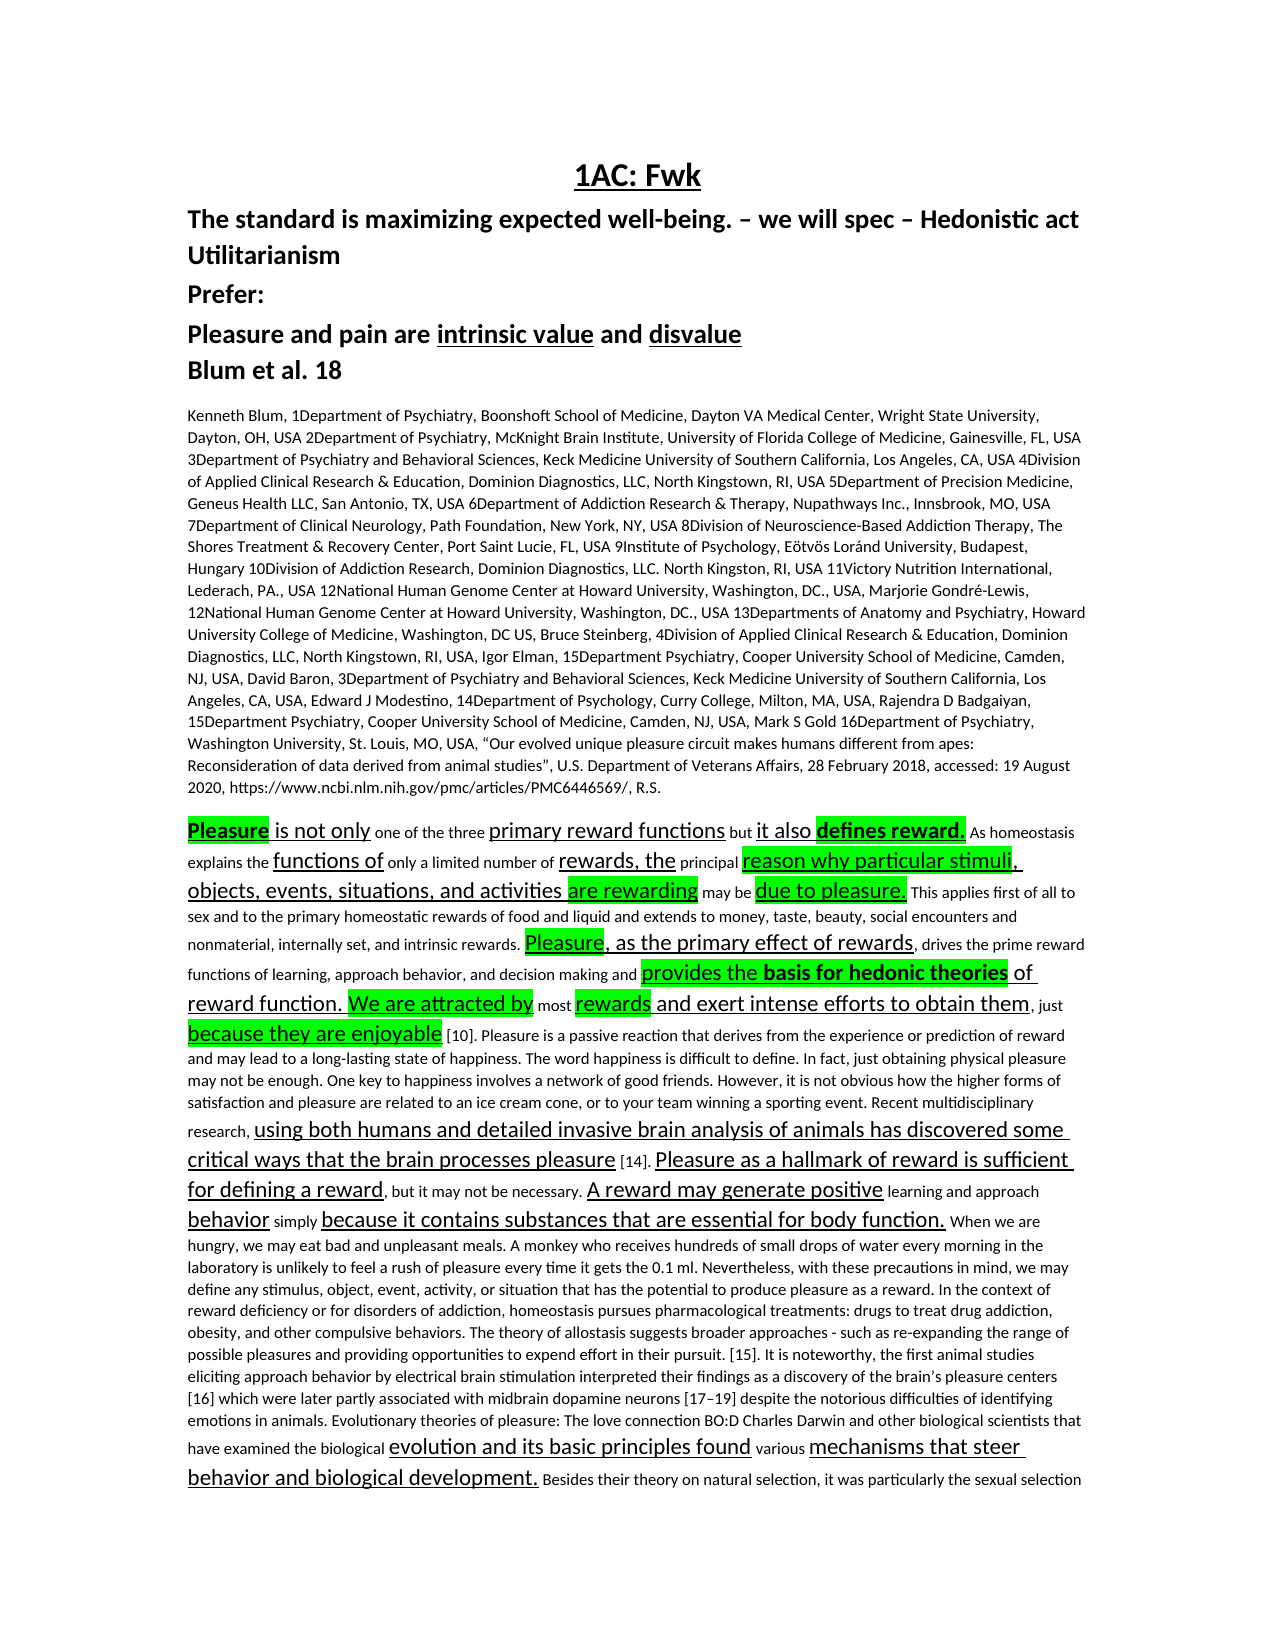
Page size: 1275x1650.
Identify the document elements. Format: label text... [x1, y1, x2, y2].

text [187, 816, 1087, 1491]
subtitle Pleasure and pain are intrinsic value and disvalue [187, 317, 1087, 351]
subtitle The standard is maximizing expected well-being. – we will spec – Hedonistic act Utilitarianism [187, 202, 1087, 271]
text Kenneth Blum, 1Department of Psychiatry, Boonshoft School of Medicine, Dayton VA Medical Center, Wright State University, Dayton, OH, USA 2Department of Psychiatry, McKnight Brain Institute, University of Florida College of Medicine, Gainesville, FL, USA 3Department of Psychiatry and Behavioral Sciences, Keck Medicine University of Southern California, Los Angeles, CA, USA 4Division of Applied Clinical Research & Education, Dominion Diagnostics, LLC, North Kingstown, RI, USA 5Department of Precision Medicine, Geneus Health LLC, San Antonio, TX, USA 6Department of Addiction Research & Therapy, Nupathways Inc., Innsbrook, MO, USA 7Department of Clinical Neurology, Path Foundation, New York, NY, USA 8Division of Neuroscience-Based Addiction Therapy, The Shores Treatment & Recovery Center, Port Saint Lucie, FL, USA 9Institute of Psychology, Eötvös Loránd University, Budapest, Hungary 10Division of Addiction Research, Dominion Diagnostics, LLC. North Kingston, RI, USA 11Victory Nutrition International, Lederach, PA., USA 12National Human Genome Center at Howard University, Washington, DC., USA, Marjorie Gondré-Lewis, 12National Human Genome Center at Howard University, Washington, DC., USA 13Departments of Anatomy and Psychiatry, Howard University College of Medicine, Washington, DC US, Bruce Steinberg, 4Division of Applied Clinical Research & Education, Dominion Diagnostics, LLC, North Kingstown, RI, USA, Igor Elman, 15Department Psychiatry, Cooper University School of Medicine, Camden, NJ, USA, David Baron, 3Department of Psychiatry and Behavioral Sciences, Keck Medicine University of Southern California, Los Angeles, CA, USA, Edward J Modestino, 14Department of Psychology, Curry College, Milton, MA, USA, Rajendra D Badgaiyan, 15Department Psychiatry, Cooper University School of Medicine, Camden, NJ, USA, Mark S Gold 16Department of Psychiatry, Washington University, St. Louis, MO, USA, “Our evolved unique pleasure circuit makes humans different from apes: Reconsideration of data derived from animal studies”, U.S. Department of Veterans Affairs, 28 February 2018, accessed: 19 August 2020, https://www.ncbi.nlm.nih.gov/pmc/articles/PMC6446569/, R.S. [187, 405, 1087, 798]
subtitle 1AC: Fwk [187, 154, 1087, 195]
text Blum et al. 18 [187, 353, 1087, 386]
subtitle Prefer: [187, 278, 1087, 311]
